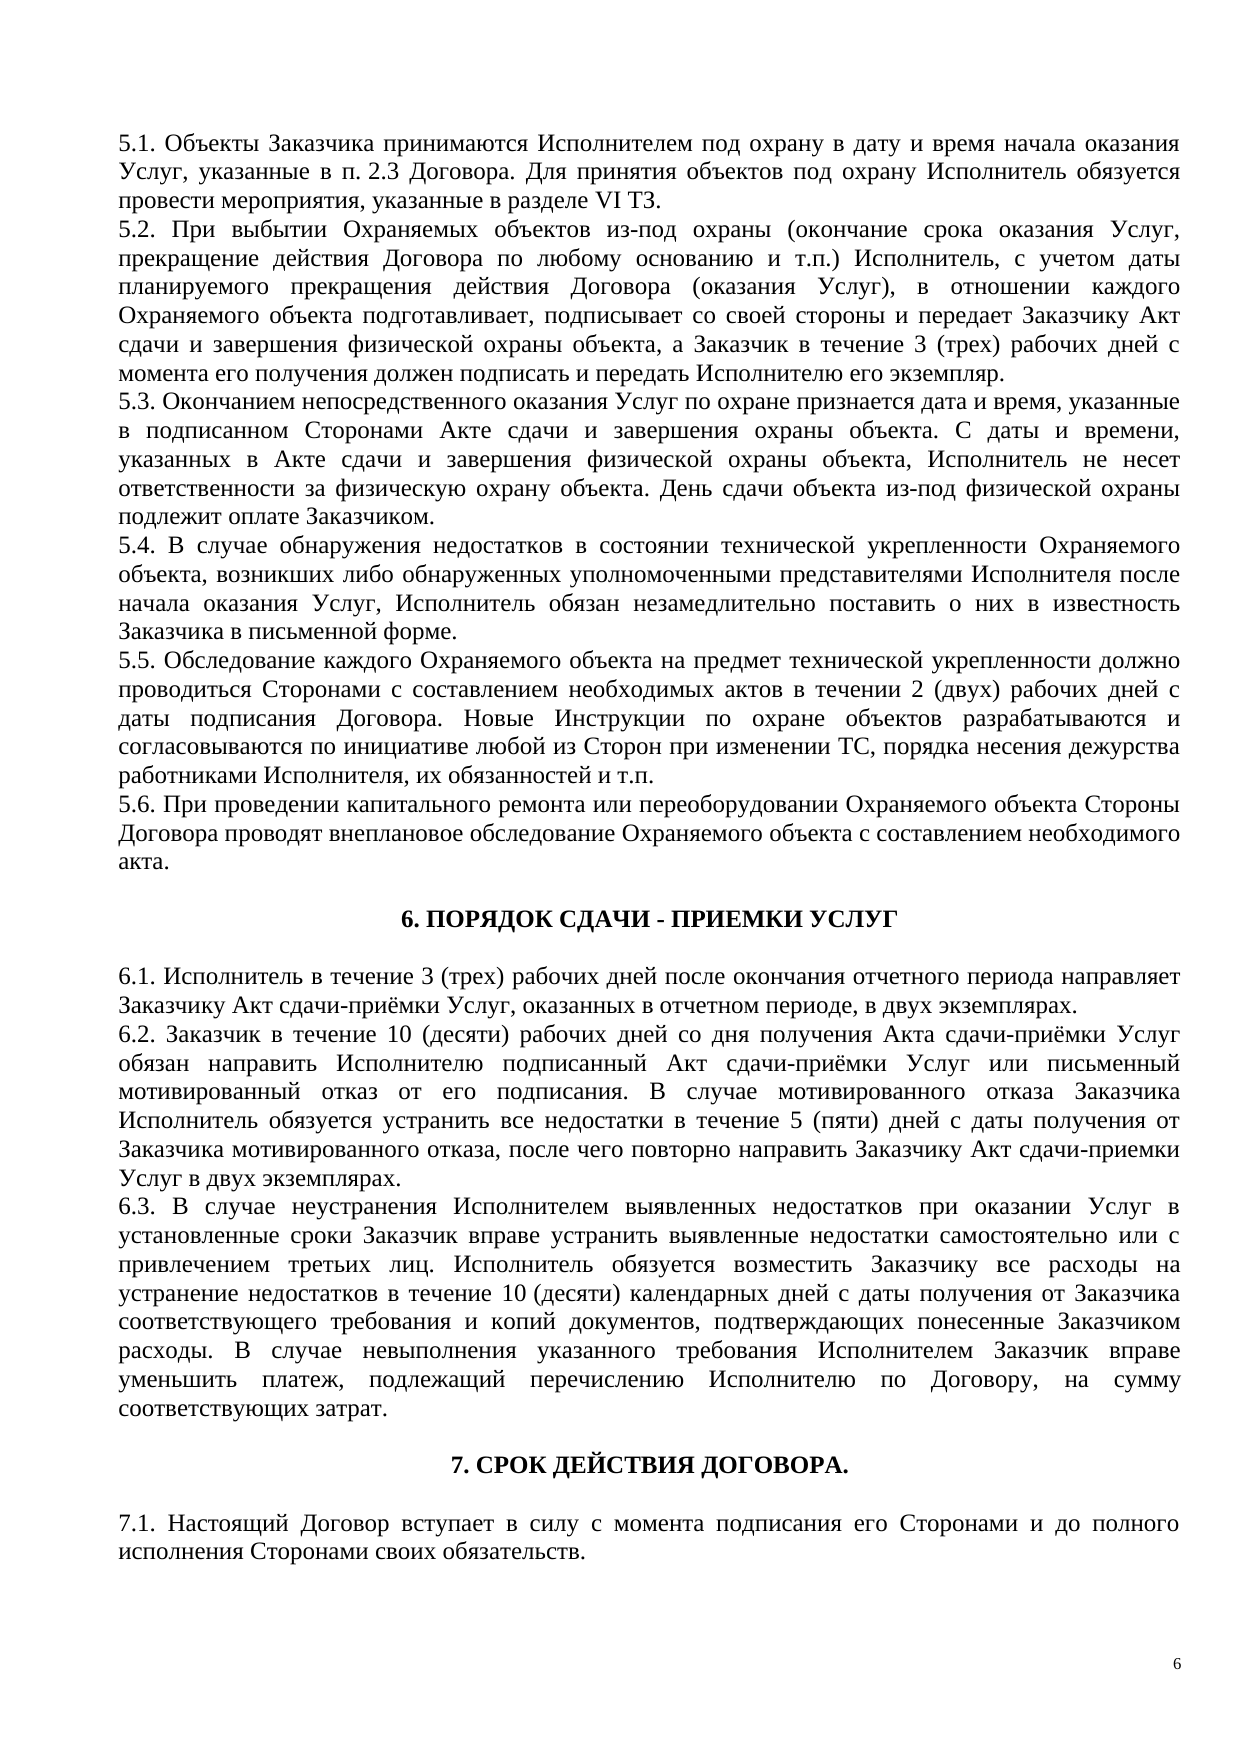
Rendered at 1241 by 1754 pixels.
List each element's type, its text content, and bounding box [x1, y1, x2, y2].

text 6.3. В случае неустранения Исполнителем выявленных недостатков при оказании Услуг в установленные сроки Заказчик вправе устранить выявленные недостатки самостоятельно или с привлечением третьих лиц. Исполнитель обязуется возместить Заказчику все расходы на устранение недостатков в течение 10 (десяти) календарных дней с даты получения от Заказчика соответствующего требования и копий документов, подтверждающих понесенные Заказчиком расходы. В случае невыполнения указанного требования Исполнителем Заказчик вправе уменьшить платеж, подлежащий перечислению Исполнителю по Договору, на сумму соответствующих затрат. [118, 1191, 1181, 1421]
text 5.4. В случае обнаружения недостатков в состоянии технической укрепленности Охраняемого объекта, возникших либо обнаруженных уполномоченными представителями Исполнителя после начала оказания Услуг, Исполнитель обязан незамедлительно поставить о них в известность Заказчика в письменной форме. [118, 530, 1181, 645]
text 5.1. Объекты Заказчика принимаются Исполнителем под охрану в дату и время начала оказания Услуг, указанные в п. 2.3 Договора. Для принятия объектов под охрану Исполнитель обязуется провести мероприятия, указанные в разделе VI ТЗ. [118, 128, 1181, 214]
text 6. ПОРЯДОК СДАЧИ - ПРИЕМКИ УСЛУГ [118, 904, 1181, 933]
text 7.1. Настоящий Договор вступает в силу с момента подписания его Сторонами и до полного исполнения Сторонами своих обязательств. [118, 1508, 1181, 1565]
text 5.2. При выбытии Охраняемых объектов из-под охраны (окончание срока оказания Услуг, прекращение действия Договора по любому основанию и т.п.) Исполнитель, с учетом даты планируемого прекращения действия Договора (оказания Услуг), в отношении каждого Охраняемого объекта подготавливает, подписывает со своей стороны и передает Заказчику Акт сдачи и завершения физической охраны объекта, а Заказчик в течение 3 (трех) рабочих дней с момента его получения должен подписать и передать Исполнителю его экземпляр. [118, 214, 1181, 386]
text 5.3. Окончанием непосредственного оказания Услуг по охране признается дата и время, указанные в подписанном Сторонами Акте сдачи и завершения охраны объекта. С даты и времени, указанных в Акте сдачи и завершения физической охраны объекта, Исполнитель не несет ответственности за физическую охрану объекта. День сдачи объекта из-под физической охраны подлежит оплате Заказчиком. [118, 386, 1181, 530]
text 5.5. Обследование каждого Охраняемого объекта на предмет технической укрепленности должно проводиться Сторонами с составлением необходимых актов в течении 2 (двух) рабочих дней с даты подписания Договора. Новые Инструкции по охране объектов разрабатываются и согласовываются по инициативе любой из Сторон при изменении ТС, порядка несения дежурства работниками Исполнителя, их обязанностей и т.п. [118, 645, 1181, 789]
text 5.6. При проведении капитального ремонта или переоборудовании Охраняемого объекта Стороны Договора проводят внеплановое обследование Охраняемого объекта с составлением необходимого акта. [118, 789, 1181, 875]
text 6.2. Заказчик в течение 10 (десяти) рабочих дней со дня получения Акта сдачи-приёмки Услуг обязан направить Исполнителю подписанный Акт сдачи-приёмки Услуг или письменный мотивированный отказ от его подписания. В случае мотивированного отказа Заказчика Исполнитель обязуется устранить все недостатки в течение 5 (пяти) дней с даты получения от Заказчика мотивированного отказа, после чего повторно направить Заказчику Акт сдачи-приемки Услуг в двух экземплярах. [118, 1019, 1181, 1191]
text 6.1. Исполнитель в течение 3 (трех) рабочих дней после окончания отчетного периода направляет Заказчику Акт сдачи-приёмки Услуг, оказанных в отчетном периоде, в двух экземплярах. [118, 961, 1181, 1019]
text 7. СРОК ДЕЙСТВИЯ ДОГОВОРА. [118, 1450, 1181, 1479]
